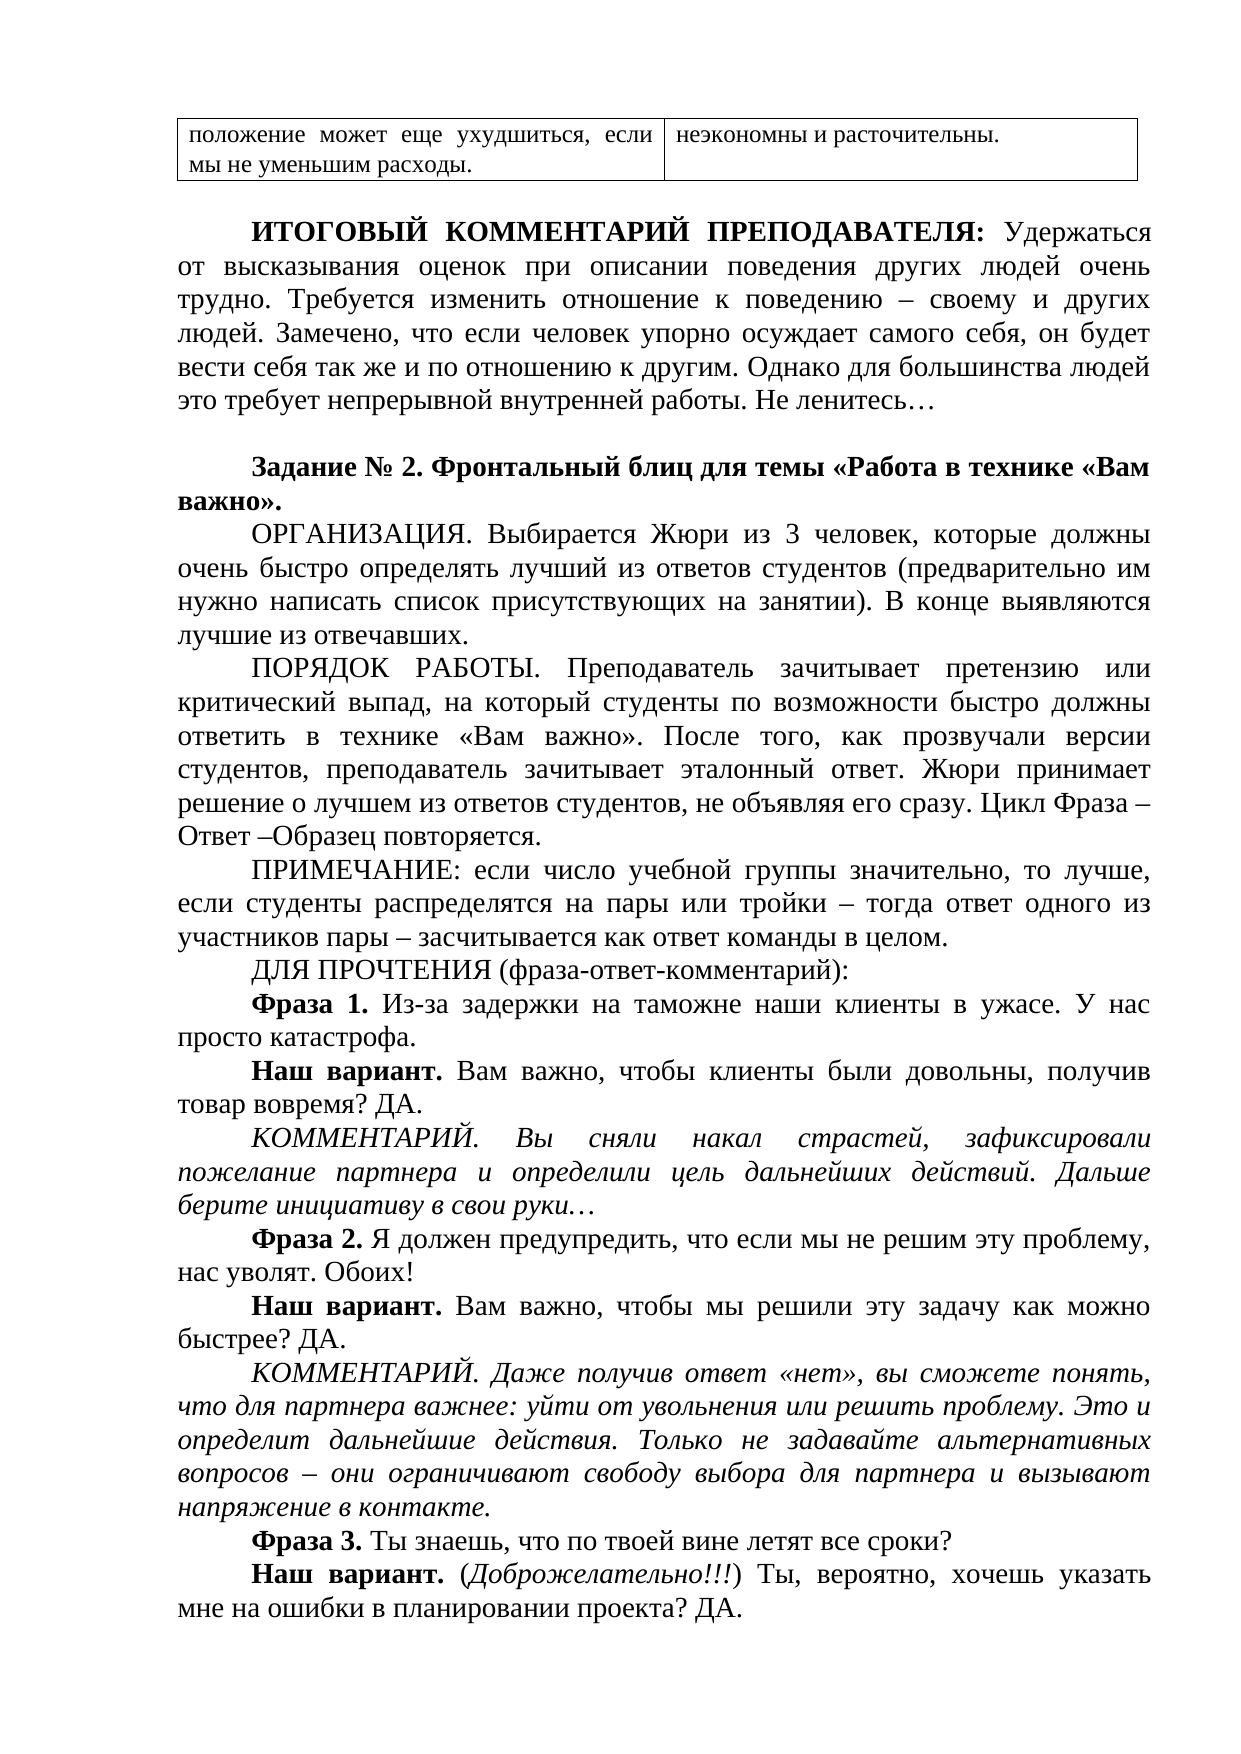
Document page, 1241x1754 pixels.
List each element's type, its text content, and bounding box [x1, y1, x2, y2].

text ДЛЯ ПРОЧТЕНИЯ (фраза-ответ-комментарий): [177, 952, 1152, 986]
text ПОРЯДОК РАБОТЫ. Преподаватель зачитывает претензию или критический выпад, на который студенты по возможности быстро должны ответить в технике «Вам важно». После того, как прозвучали версии студентов, преподаватель зачитывает эталонный ответ. Жюри принимает решение о лучшем из ответов студентов, не объявляя его сразу. Цикл Фраза – Ответ –Образец повторяется. [177, 651, 1152, 852]
text Фраза 3. Ты знаешь, что по твоей вине летят все сроки? [177, 1523, 1152, 1556]
text Задание № 2. Фронтальный блиц для темы «Работа в технике «Вам важно». [177, 449, 1152, 516]
text Наш вариант. Вам важно, чтобы клиенты были довольны, получив товар вовремя? ДА. [177, 1053, 1152, 1120]
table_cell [178, 119, 664, 180]
text Наш вариант. Вам важно, чтобы мы решили эту задачу как можно быстрее? ДА. [177, 1288, 1152, 1355]
text ОРГАНИЗАЦИЯ. Выбирается Жюри из 3 человек, которые должны очень быстро определять лучший из ответов студентов (предварительно им нужно написать список присутствующих на занятии). В конце выявляются лучшие из отвечавших. [177, 516, 1152, 651]
text КОММЕНТАРИЙ. Вы сняли накал страстей, зафиксировали пожелание партнера и определили цель дальнейших действий. Дальше берите инициативу в свои руки… [177, 1120, 1152, 1221]
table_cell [665, 119, 1137, 180]
text Фраза 1. Из-за задержки на таможне наши клиенты в ужасе. У нас просто катастрофа. [177, 986, 1152, 1053]
text ПРИМЕЧАНИЕ: если число учебной группы значительно, то лучше, если студенты распределятся на пары или тройки – тогда ответ одного из участников пары – засчитывается как ответ команды в целом. [177, 852, 1152, 952]
text ИТОГОВЫЙ КОММЕНТАРИЙ ПРЕПОДАВАТЕЛЯ: Удержаться от высказывания оценок при описании поведения других людей очень трудно. Требуется изменить отношение к поведению – своему и других людей. Замечено, что если человек упорно осуждает самого себя, он будет вести себя так же и по отношению к другим. Однако для большинства людей это требует непрерывной внутренней работы. Не ленитесь… [177, 214, 1152, 416]
text КОММЕНТАРИЙ. Даже получив ответ «нет», вы сможете понять, что для партнера важнее: уйти от увольнения или решить проблему. Это и определит дальнейшие действия. Только не задавайте альтернативных вопросов – они ограничивают свободу выбора для партнера и вызывают напряжение в контакте. [177, 1355, 1152, 1523]
text Фраза 2. Я должен предупредить, что если мы не решим эту проблему, нас уволят. Обоих! [177, 1221, 1152, 1288]
text Наш вариант. (Доброжелательно!!!) Ты, вероятно, хочешь указать мне на ошибки в планировании проекта? ДА. [177, 1556, 1152, 1623]
